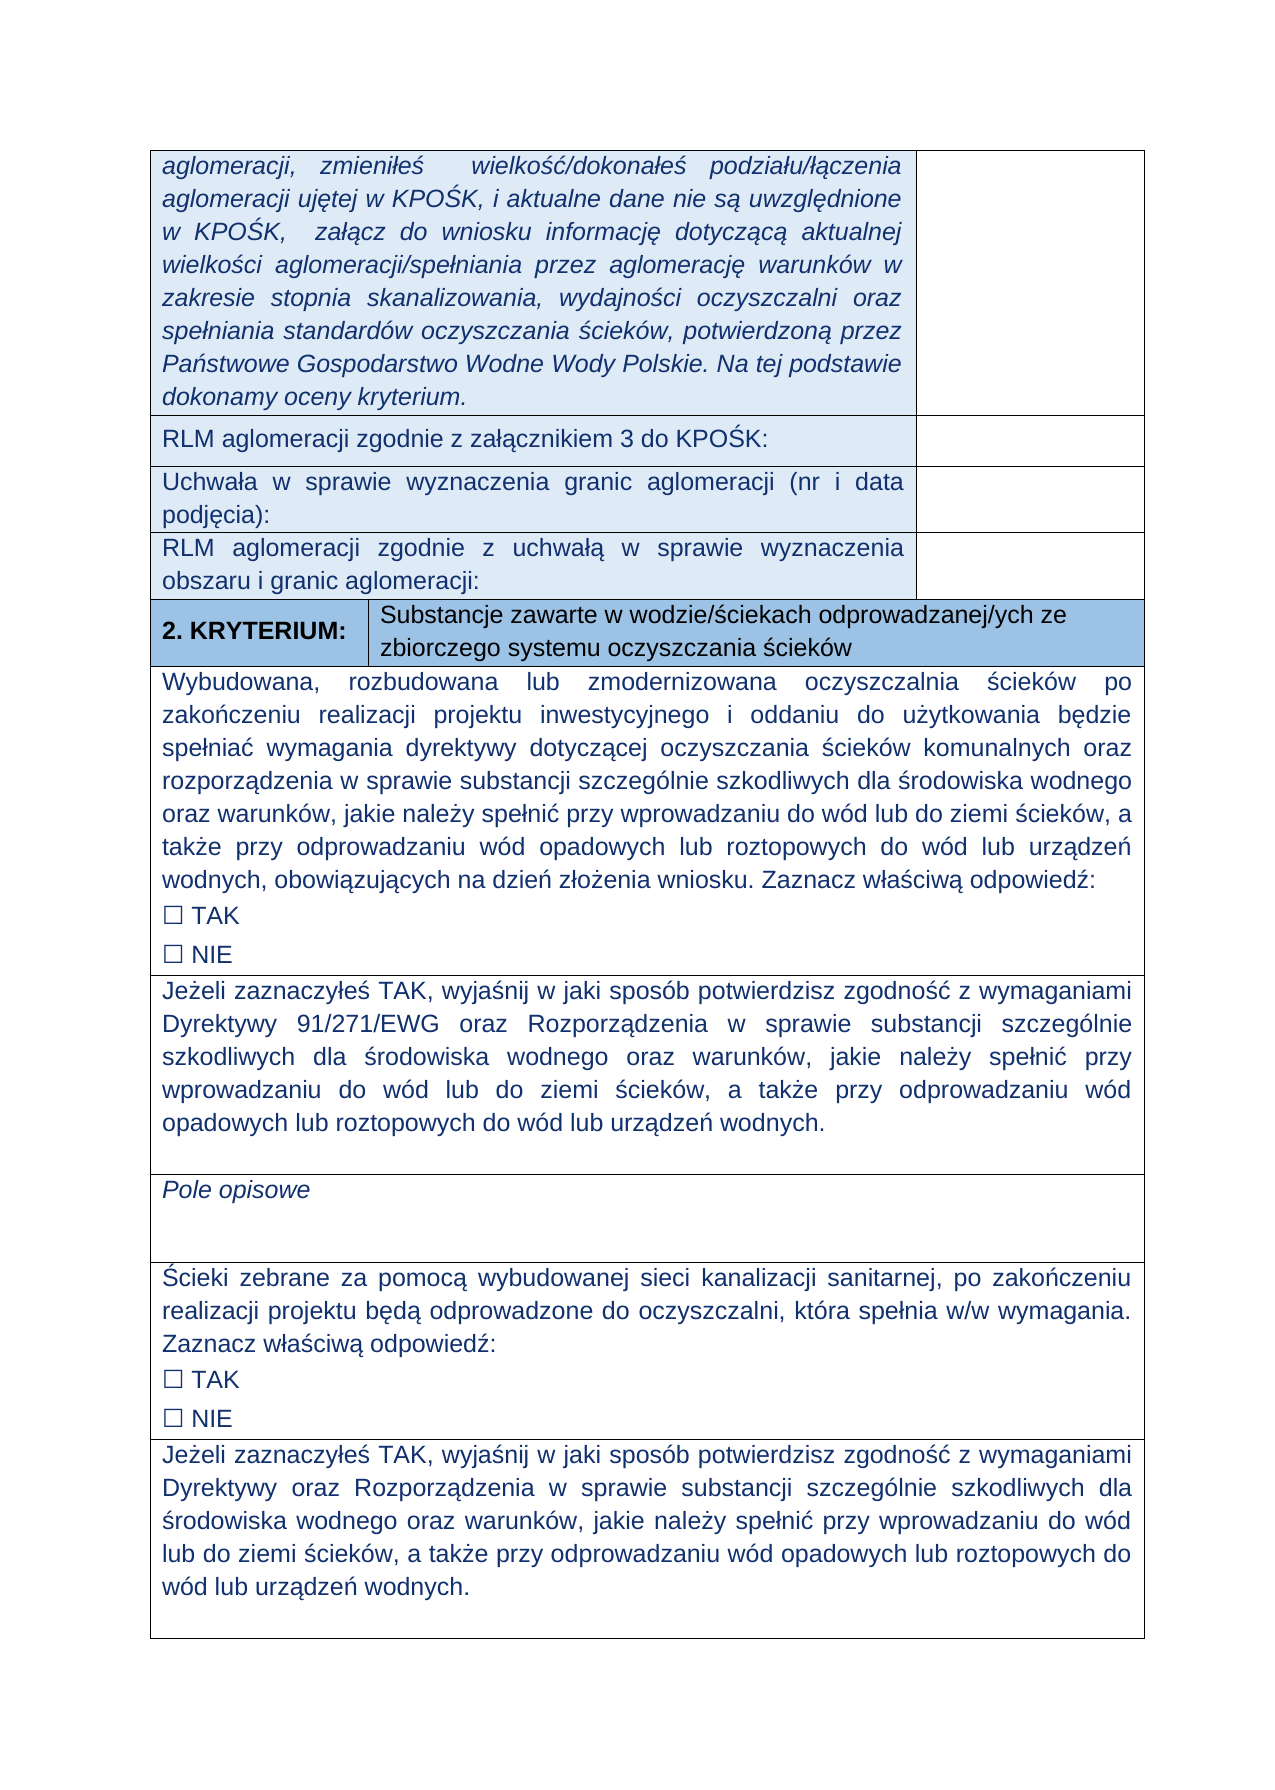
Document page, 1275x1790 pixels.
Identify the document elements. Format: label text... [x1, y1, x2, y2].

table_cell RLM aglomeracji zgodnie z załącznikiem 3 do KPOŚK: [151, 416, 916, 466]
table_cell [917, 151, 1144, 415]
table_cell Wybudowana, rozbudowana lub zmodernizowana oczyszczalnia ścieków po zakończeniu realizacji projektu inwestycyjnego i oddaniu do użytkowania będzie spełniać wymagania dyrektywy dotyczącej oczyszczania ścieków komunalnych oraz rozporządzenia w sprawie substancji szczególnie szkodliwych dla środowiska wodnego oraz warunków, jakie należy spełnić przy wprowadzaniu do wód lub do ziemi ścieków, a także przy odprowadzaniu wód opadowych lub roztopowych do wód lub urządzeń wodnych, obowiązujących na dzień złożenia wniosku. Zaznacz właściwą odpowiedź: ☐ TAK ☐ NIE [151, 667, 1144, 975]
table_cell Ścieki zebrane za pomocą wybudowanej sieci kanalizacji sanitarnej, po zakończeniu realizacji projektu będą odprowadzone do oczyszczalni, która spełnia w/w wymagania. Zaznacz właściwą odpowiedź: ☐ TAK ☐ NIE [151, 1263, 1144, 1439]
table_cell Substancje zawarte w wodzie/ściekach odprowadzanej/ych ze zbiorczego systemu oczyszczania ścieków [369, 600, 1144, 666]
table_cell [917, 467, 1144, 532]
table_cell Jeżeli zaznaczyłeś TAK, wyjaśnij w jaki sposób potwierdzisz zgodność z wymaganiami Dyrektywy oraz Rozporządzenia w sprawie substancji szczególnie szkodliwych dla środowiska wodnego oraz warunków, jakie należy spełnić przy wprowadzaniu do wód lub do ziemi ścieków, a także przy odprowadzaniu wód opadowych lub roztopowych do wód lub urządzeń wodnych. [151, 1440, 1144, 1638]
table_cell Jeżeli zaznaczyłeś TAK, wyjaśnij w jaki sposób potwierdzisz zgodność z wymaganiami Dyrektywy 91/271/EWG oraz Rozporządzenia w sprawie substancji szczególnie szkodliwych dla środowiska wodnego oraz warunków, jakie należy spełnić przy wprowadzaniu do wód lub do ziemi ścieków, a także przy odprowadzaniu wód opadowych lub roztopowych do wód lub urządzeń wodnych. [151, 976, 1144, 1174]
table_cell Pole opisowe [151, 1175, 1144, 1262]
table_cell [917, 533, 1144, 599]
table_cell Uchwała w sprawie wyznaczenia granic aglomeracji (nr i data podjęcia): [151, 467, 916, 532]
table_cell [151, 151, 916, 415]
table_cell [917, 416, 1144, 466]
table_cell RLM aglomeracji zgodnie z uchwałą w sprawie wyznaczenia obszaru i granic aglomeracji: [151, 533, 916, 599]
table_cell 2. KRYTERIUM: [151, 600, 368, 666]
